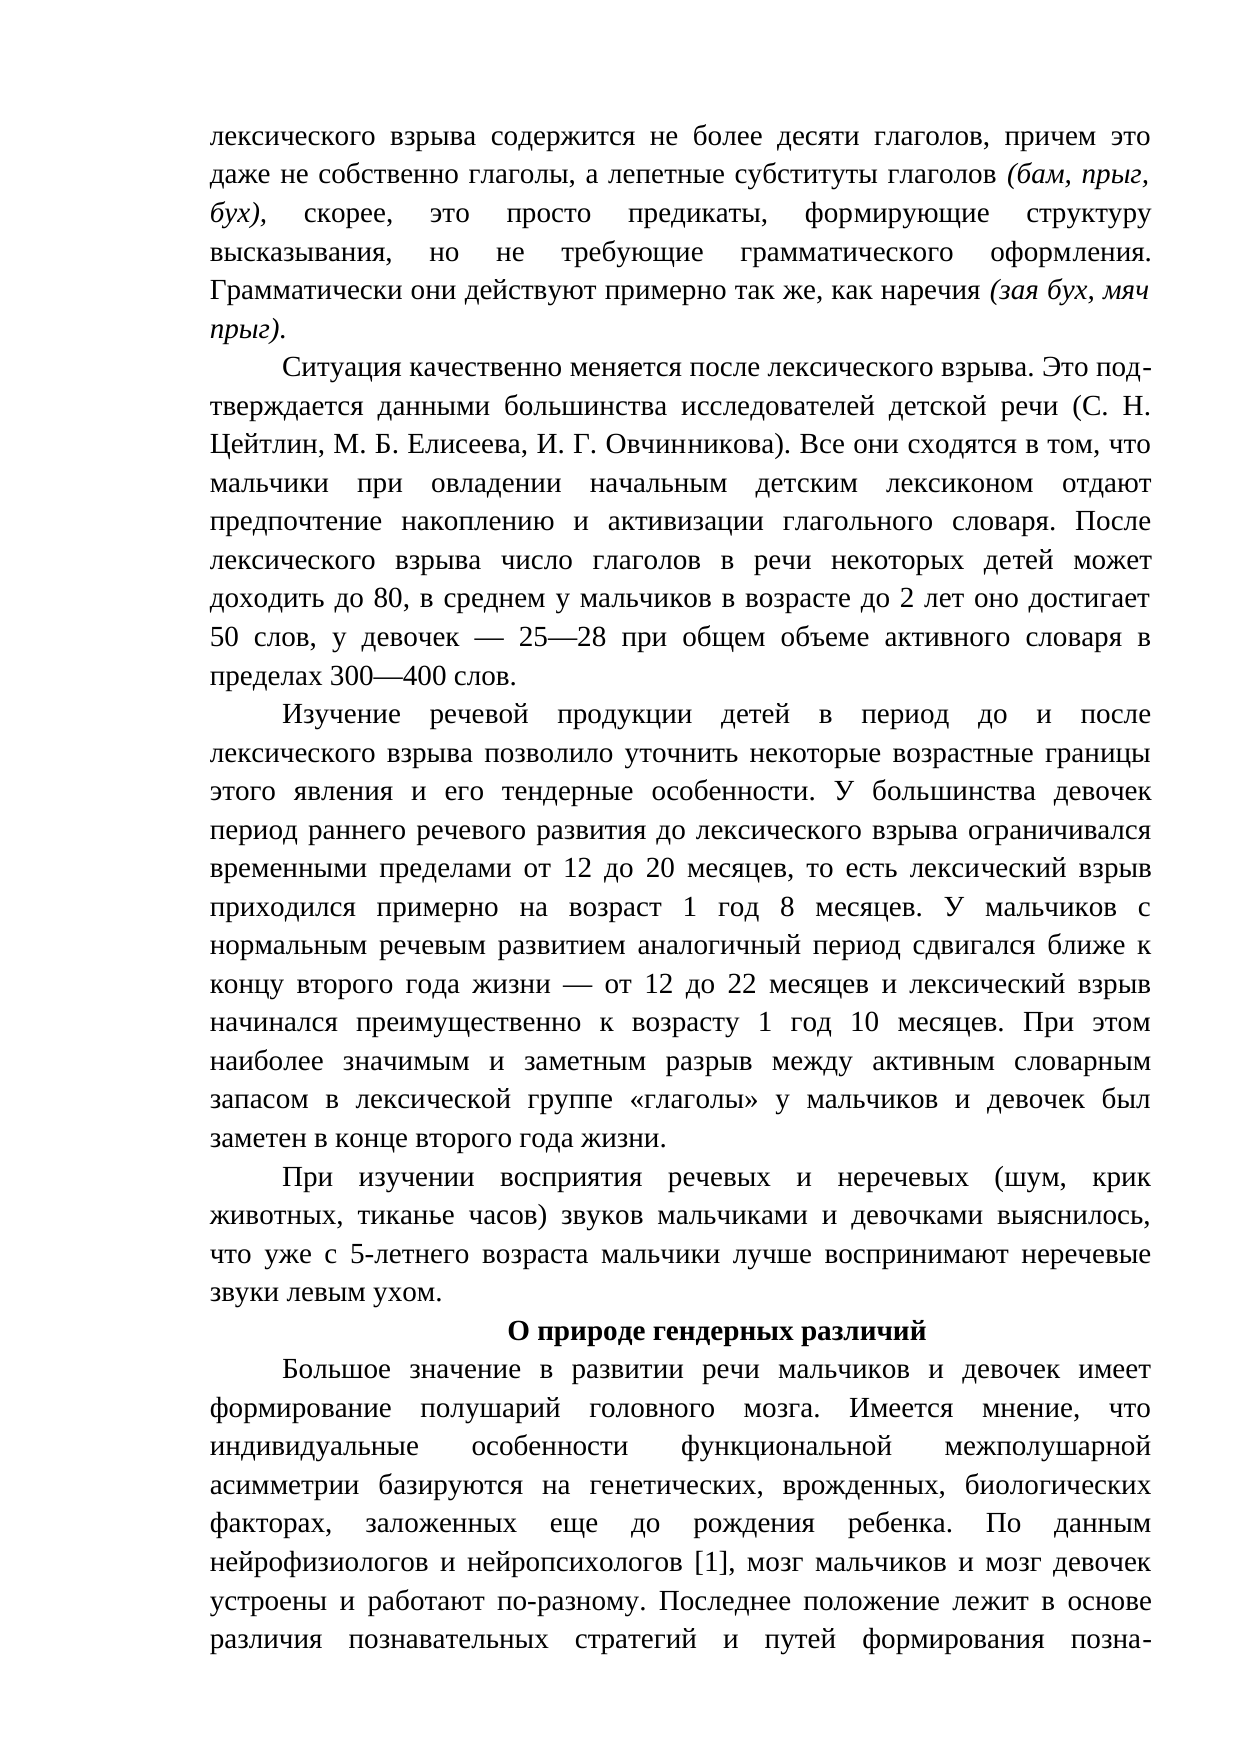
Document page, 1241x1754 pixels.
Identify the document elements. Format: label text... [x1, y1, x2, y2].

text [209, 1351, 1152, 1655]
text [209, 118, 1152, 344]
text О природе гендерных различий [209, 1313, 1152, 1346]
text При изучении восприятия речевых и неречевых (шум, крик животных, тиканье часов) звуков мальчиками и девочками выяснилось, что уже с 5-летнего возраста мальчики лучше воспринимают неречевые звуки левым ухом. [209, 1159, 1152, 1308]
text Изучение речевой продукции детей в период до и после лексического взрыва позволило уточнить некоторые возрастные границы этого явления и его тендерные особенности. У большинства девочек период раннего речевого развития до лексического взрыва ограничивался временными пределами от 12 до 20 месяцев, то есть лексический взрыв приходился примерно на возраст 1 год 8 месяцев. У мальчиков с нормальным речевым развитием аналогичный период сдвигался ближе к концу второго года жизни — от 12 до 22 месяцев и лексический взрыв начинался преимущественно к возрасту 1 год 10 месяцев. При этом наиболее значимым и заметным разрыв между активным словарным запасом в лексической группе «глаголы» у мальчиков и девочек был заметен в конце второго года жизни. [209, 696, 1152, 1154]
text Ситуация качественно меняется после лексического взрыва. Это подтверждается данными большинства исследователей детской речи (С. Н. Цейтлин, М. Б. Елисеева, И. Г. Овчинникова). Все они сходятся в том, что мальчики при овладении начальным детским лексиконом отдают предпочтение накоплению и активизации глагольного словаря. После лексического взрыва число глаголов в речи некоторых детей может доходить до 80, в среднем у мальчиков в возрасте до 2 лет оно достигает 50 слов, у девочек — 25—28 при общем объеме активного словаря в пределах 300—400 слов. [209, 349, 1152, 691]
